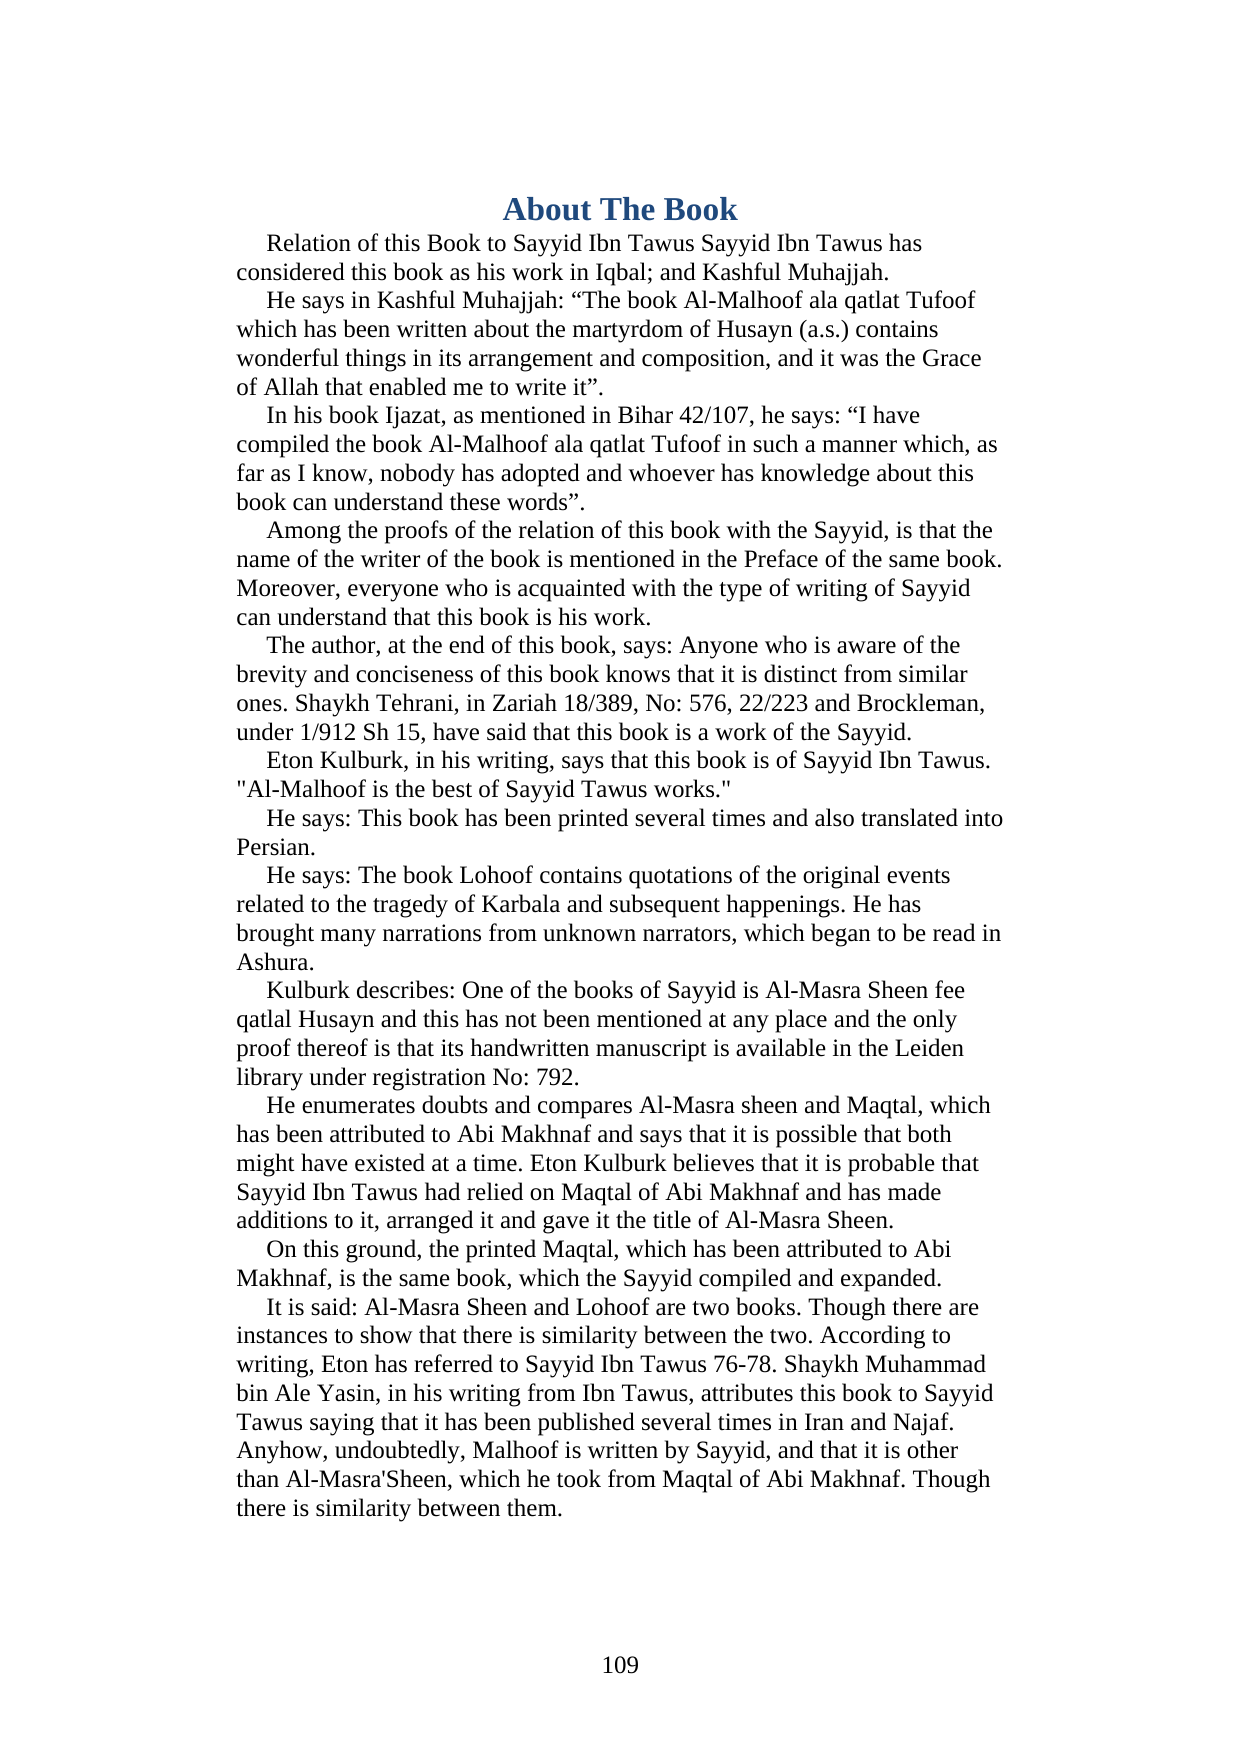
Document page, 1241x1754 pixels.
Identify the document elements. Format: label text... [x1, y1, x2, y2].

subtitle About The Book [236, 190, 1004, 228]
text He says: This book has been printed several times and also translated into Persian. [236, 803, 1004, 861]
text Kulburk describes: One of the books of Sayyid is Al-Masra Sheen fee qatlal Husayn and this has not been mentioned at any place and the only proof thereof is that its handwritten manuscript is available in the Leiden library under registration No: 792. [236, 976, 1004, 1091]
text He says in Kashful Muhajjah: “The book Al-Malhoof ala qatlat Tufoof which has been written about the martyrdom of Husayn (a.s.) contains wonderful things in its arrangement and composition, and it was the Grace of Allah that enabled me to write it”. [236, 286, 1004, 401]
text In his book Ijazat, as mentioned in Bihar 42/107, he says: “I have compiled the book Al-Malhoof ala qatlat Tufoof in such a manner which, as far as I know, nobody has adopted and whoever has knowledge about this book can understand these words”. [236, 401, 1004, 516]
text The author, at the end of this book, says: Anyone who is aware of the brevity and conciseness of this book knows that it is distinct from similar ones. Shaykh Tehrani, in Zariah 18/389, No: 576, 22/223 and Brockleman, under 1/912 Sh 15, have said that this book is a work of the Sayyid. [236, 631, 1004, 746]
text Relation of this Book to Sayyid Ibn Tawus Sayyid Ibn Tawus has considered this book as his work in Iqbal; and Kashful Muhajjah. [236, 228, 1004, 286]
text On this ground, the printed Maqtal, which has been attributed to Abi Makhnaf, is the same book, which the Sayyid compiled and expanded. [236, 1234, 1004, 1292]
text Eton Kulburk, in his writing, says that this book is of Sayyid Ibn Tawus. "Al-Malhoof is the best of Sayyid Tawus works." [236, 746, 1004, 803]
text Among the proofs of the relation of this book with the Sayyid, is that the name of the writer of the book is mentioned in the Preface of the same book. Moreover, everyone who is acquainted with the type of writing of Sayyid can understand that this book is his work. [236, 516, 1004, 631]
text It is said: Al-Masra Sheen and Lohoof are two books. Though there are instances to show that there is similarity between the two. According to writing, Eton has referred to Sayyid Ibn Tawus 76-78. Shaykh Muhammad bin Ale Yasin, in his writing from Ibn Tawus, attributes this book to Sayyid Tawus saying that it has been published several times in Iran and Najaf. Anyhow, undoubtedly, Malhoof is written by Sayyid, and that it is other than Al-Masra'Sheen, which he took from Maqtal of Abi Makhnaf. Though there is similarity between them. [236, 1292, 1004, 1522]
text He enumerates doubts and compares Al-Masra sheen and Maqtal, which has been attributed to Abi Makhnaf and says that it is possible that both might have existed at a time. Eton Kulburk believes that it is probable that Sayyid Ibn Tawus had relied on Maqtal of Abi Makhnaf and has made additions to it, arranged it and gave it the title of Al-Masra Sheen. [236, 1091, 1004, 1234]
text He says: The book Lohoof contains quotations of the original events related to the tragedy of Karbala and subsequent happenings. He has brought many narrations from unknown narrators, which began to be read in Ashura. [236, 861, 1004, 976]
